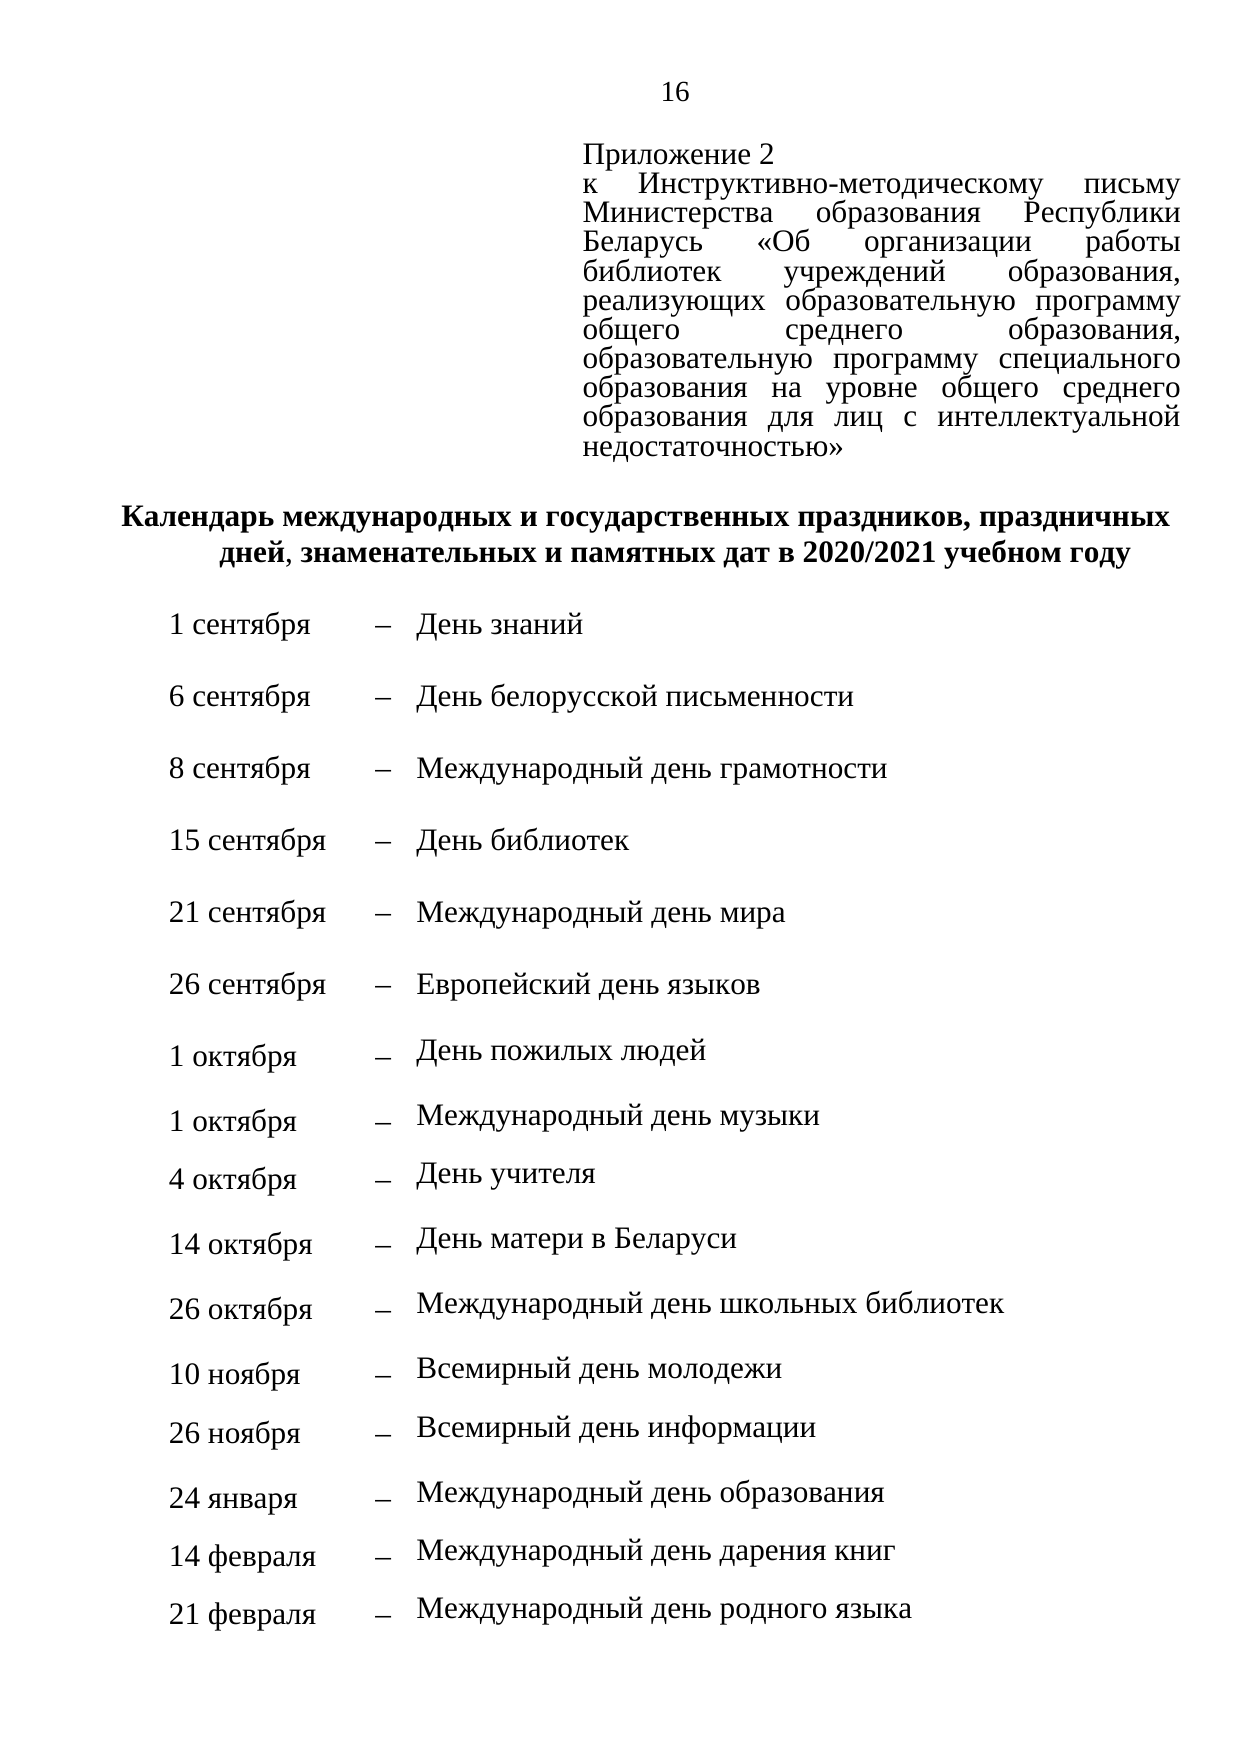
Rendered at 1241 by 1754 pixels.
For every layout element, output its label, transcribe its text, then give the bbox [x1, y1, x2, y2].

table_cell Международный день дарения книг [405, 1537, 1192, 1596]
table_cell День матери в Беларуси [405, 1225, 1192, 1290]
table_cell 21 февраля [158, 1596, 361, 1632]
text Календарь международных и государственных праздников, праздничных дней, знаменательных и памятных дат в 2020/2021 учебном году [110, 498, 1181, 569]
table_cell 26 сентября [158, 965, 361, 1037]
table_cell – [361, 1160, 405, 1225]
table_cell – [361, 821, 405, 893]
table_cell Международный день мира [405, 893, 1192, 965]
table_cell Международный день музыки [405, 1102, 1192, 1160]
table_cell 14 октября [158, 1225, 361, 1290]
text Приложение 2 [582, 141, 1181, 170]
table_cell – [361, 678, 405, 749]
table_cell – [361, 965, 405, 1037]
table_cell Всемирный день молодежи [405, 1356, 1192, 1414]
table_cell – [361, 1596, 405, 1632]
table_cell 10 ноября [158, 1356, 361, 1414]
table_cell Международный день школьных библиотек [405, 1290, 1192, 1356]
table_cell 1 октября [158, 1102, 361, 1160]
table_cell День учителя [405, 1160, 1192, 1225]
table_cell Европейский день языков [405, 965, 1192, 1037]
table_cell – [361, 1037, 405, 1102]
table_cell 1 октября [158, 1037, 361, 1102]
table_cell 15 сентября [158, 821, 361, 893]
table_cell 26 октября [158, 1290, 361, 1356]
table_cell – [361, 1479, 405, 1537]
table_cell 24 января [158, 1479, 361, 1537]
table_cell Международный день грамотности [405, 749, 1192, 821]
text к Инструктивно-методическому письму Министерства образования Республики Беларусь «Об организации работы библиотек учреждений образования, реализующих образовательную программу общего среднего образования, образовательную программу специального образования на уровне общего среднего образования для лиц с интеллектуальной недостаточностью» [582, 170, 1181, 462]
table_cell 14 февраля [158, 1537, 361, 1596]
table_cell День библиотек [405, 821, 1192, 893]
table_cell – [361, 1414, 405, 1479]
table_cell – [361, 1290, 405, 1356]
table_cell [405, 1596, 1192, 1632]
table_cell 26 ноября [158, 1414, 361, 1479]
table_header 1 сентября [158, 606, 361, 677]
table_cell День пожилых людей [405, 1037, 1192, 1102]
table_cell 21 сентября [158, 893, 361, 965]
table_cell – [361, 1356, 405, 1414]
table_header – [361, 606, 405, 677]
table_cell – [361, 749, 405, 821]
table_cell 4 октября [158, 1160, 361, 1225]
table_cell – [361, 1225, 405, 1290]
table_cell 8 сентября [158, 749, 361, 821]
table_cell Международный день образования [405, 1479, 1192, 1537]
table_header День знаний [405, 606, 1192, 677]
table_cell День белорусской письменности [405, 678, 1192, 749]
table_cell – [361, 1102, 405, 1160]
table_cell 6 сентября [158, 678, 361, 749]
table_cell – [361, 1537, 405, 1596]
table_cell Всемирный день информации [405, 1414, 1192, 1479]
table_cell – [361, 893, 405, 965]
